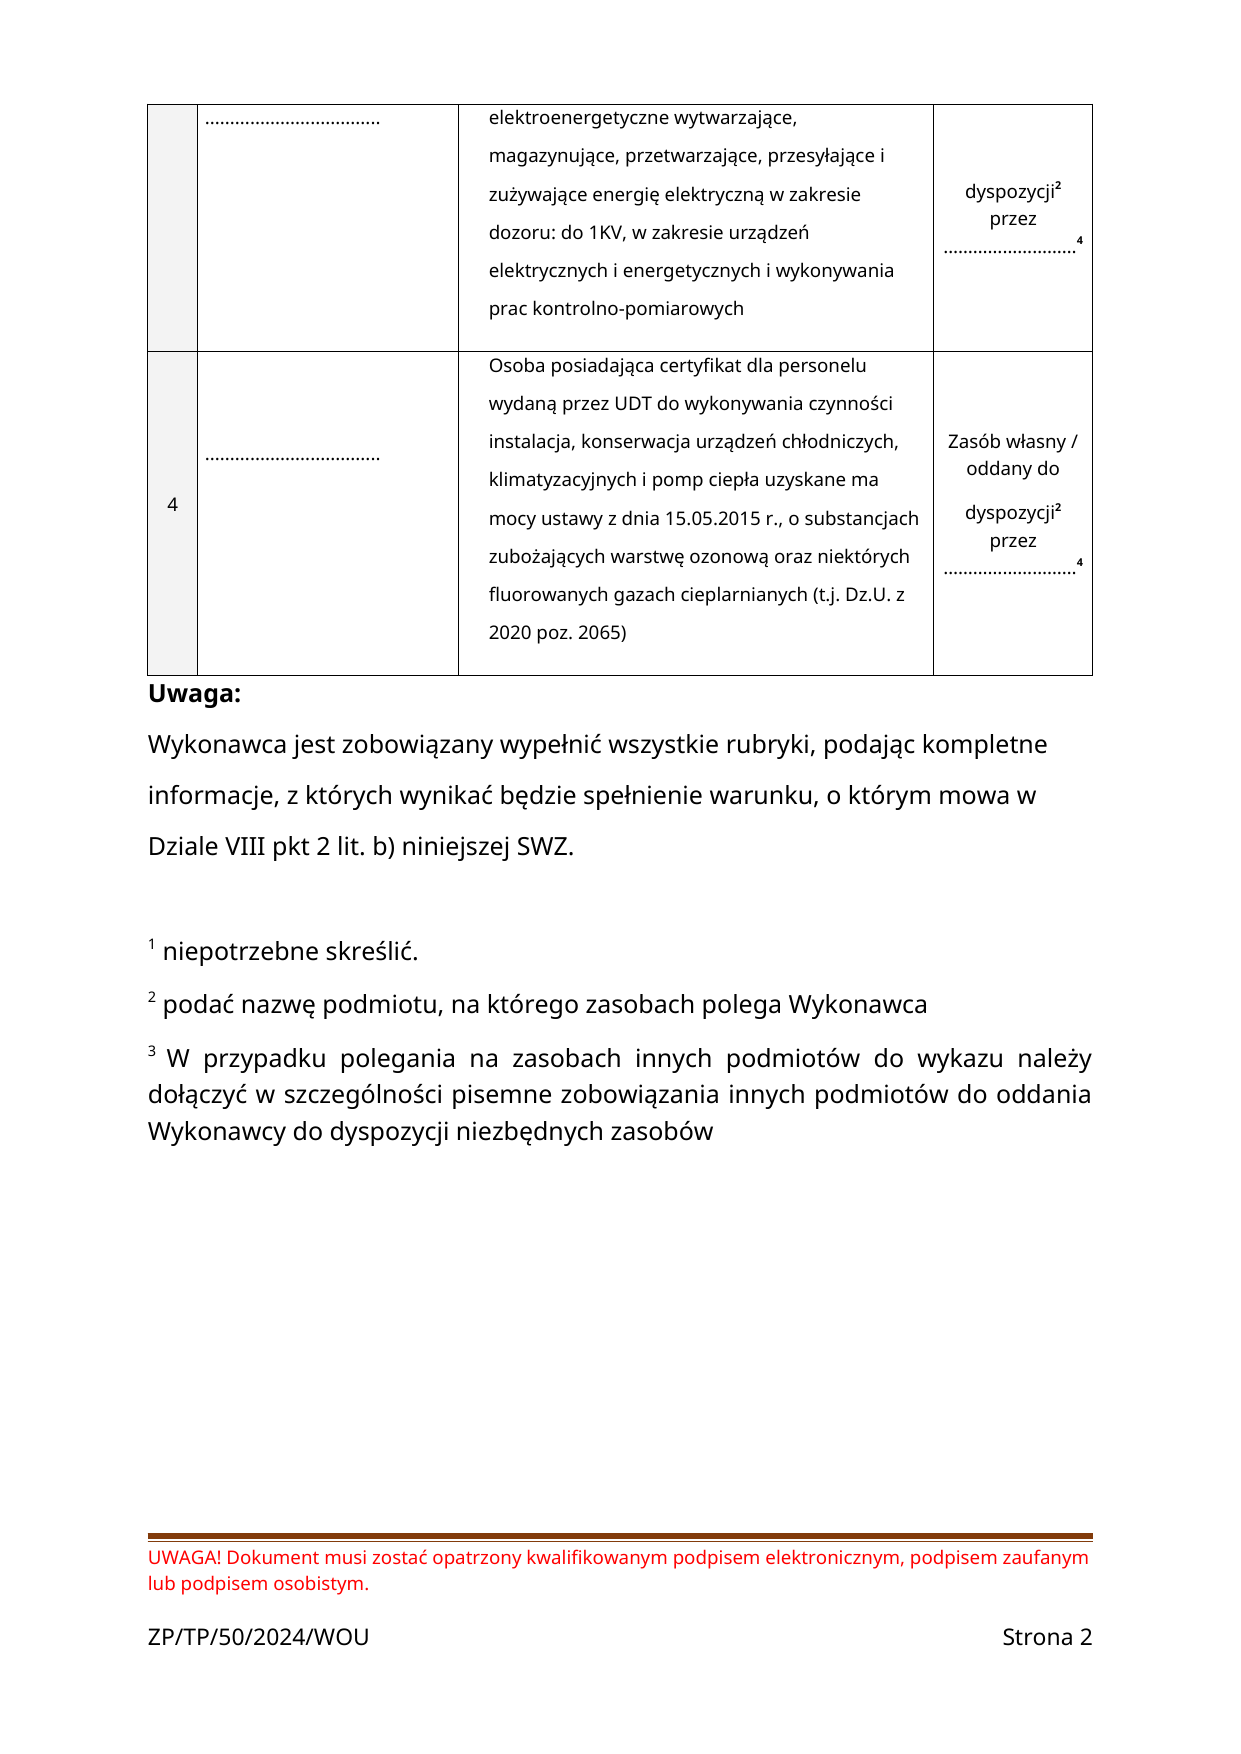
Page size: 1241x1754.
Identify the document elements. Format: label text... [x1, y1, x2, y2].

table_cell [934, 105, 1092, 351]
table_cell ................................... [198, 352, 458, 675]
table_cell Osoba posiadająca certyfikat dla personelu wydaną przez UDT do wykonywania czynności instalacja, konserwacja urządzeń chłodniczych, klimatyzacyjnych i pomp ciepła uzyskane ma mocy ustawy z dnia 15.05.2015 r., o substancjach zubożających warstwę ozonową oraz niektórych fluorowanych gazach cieplarnianych (t.j. Dz.U. z 2020 poz. 2065) [459, 352, 933, 675]
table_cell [198, 105, 458, 351]
text 3 W przypadku polegania na zasobach innych podmiotów do wykazu należy dołączyć w szczególności pisemne zobowiązania innych podmiotów do oddania Wykonawcy do dyspozycji niezbędnych zasobów [148, 1040, 1093, 1148]
text Wykonawca jest zobowiązany wypełnić wszystkie rubryki, podając kompletne informacje, z których wynikać będzie spełnienie warunku, o którym mowa w Dziale VIII pkt 2 lit. b) niniejszej SWZ. [148, 727, 1093, 863]
text Uwaga: [148, 676, 1093, 710]
table_cell 4 [148, 352, 197, 675]
table_cell 3 [148, 105, 197, 351]
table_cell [459, 105, 933, 351]
text 1 niepotrzebne skreślić. [148, 933, 1093, 968]
text 2 podać nazwę podmiotu, na którego zasobach polega Wykonawca [148, 987, 1093, 1021]
table_cell Zasób własny / oddany do dyspozycji2 przez ………………………4 [934, 352, 1092, 675]
